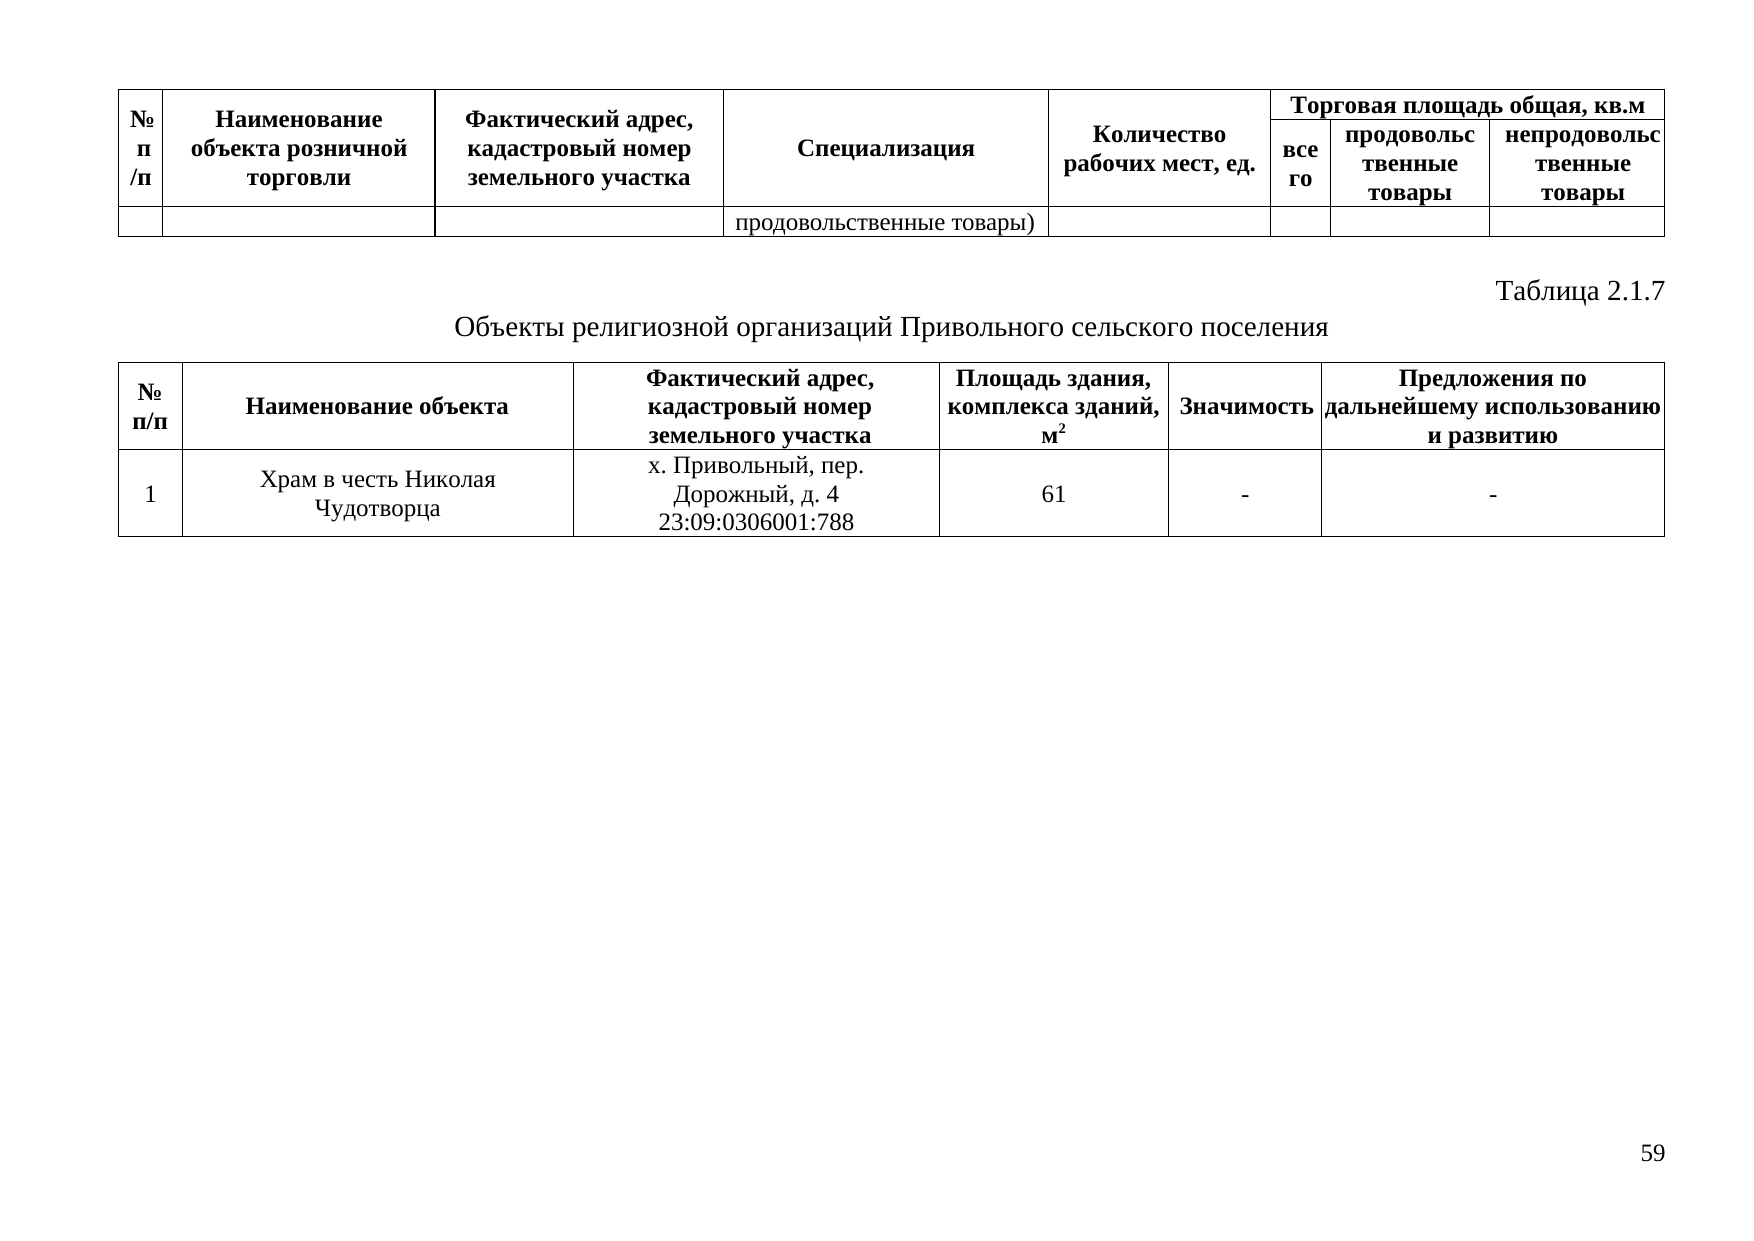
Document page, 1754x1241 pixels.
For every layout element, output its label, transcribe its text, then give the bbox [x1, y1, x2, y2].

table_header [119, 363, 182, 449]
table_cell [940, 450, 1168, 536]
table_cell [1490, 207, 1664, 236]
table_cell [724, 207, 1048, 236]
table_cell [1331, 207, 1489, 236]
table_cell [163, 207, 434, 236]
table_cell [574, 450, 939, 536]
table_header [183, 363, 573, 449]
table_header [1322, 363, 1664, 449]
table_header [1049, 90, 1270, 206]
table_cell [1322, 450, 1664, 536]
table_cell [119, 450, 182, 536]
text Таблица 2.1.7 [118, 273, 1665, 306]
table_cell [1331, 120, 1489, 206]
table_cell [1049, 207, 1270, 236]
text Объекты религиозной организаций Привольного сельского поселения [118, 309, 1665, 342]
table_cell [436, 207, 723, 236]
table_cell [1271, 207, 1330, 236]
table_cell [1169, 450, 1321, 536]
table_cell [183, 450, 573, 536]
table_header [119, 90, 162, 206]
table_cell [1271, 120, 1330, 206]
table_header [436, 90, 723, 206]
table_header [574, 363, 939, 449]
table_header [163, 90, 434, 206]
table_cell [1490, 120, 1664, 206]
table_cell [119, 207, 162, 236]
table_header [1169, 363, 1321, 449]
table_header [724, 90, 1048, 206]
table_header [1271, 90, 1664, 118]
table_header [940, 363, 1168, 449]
